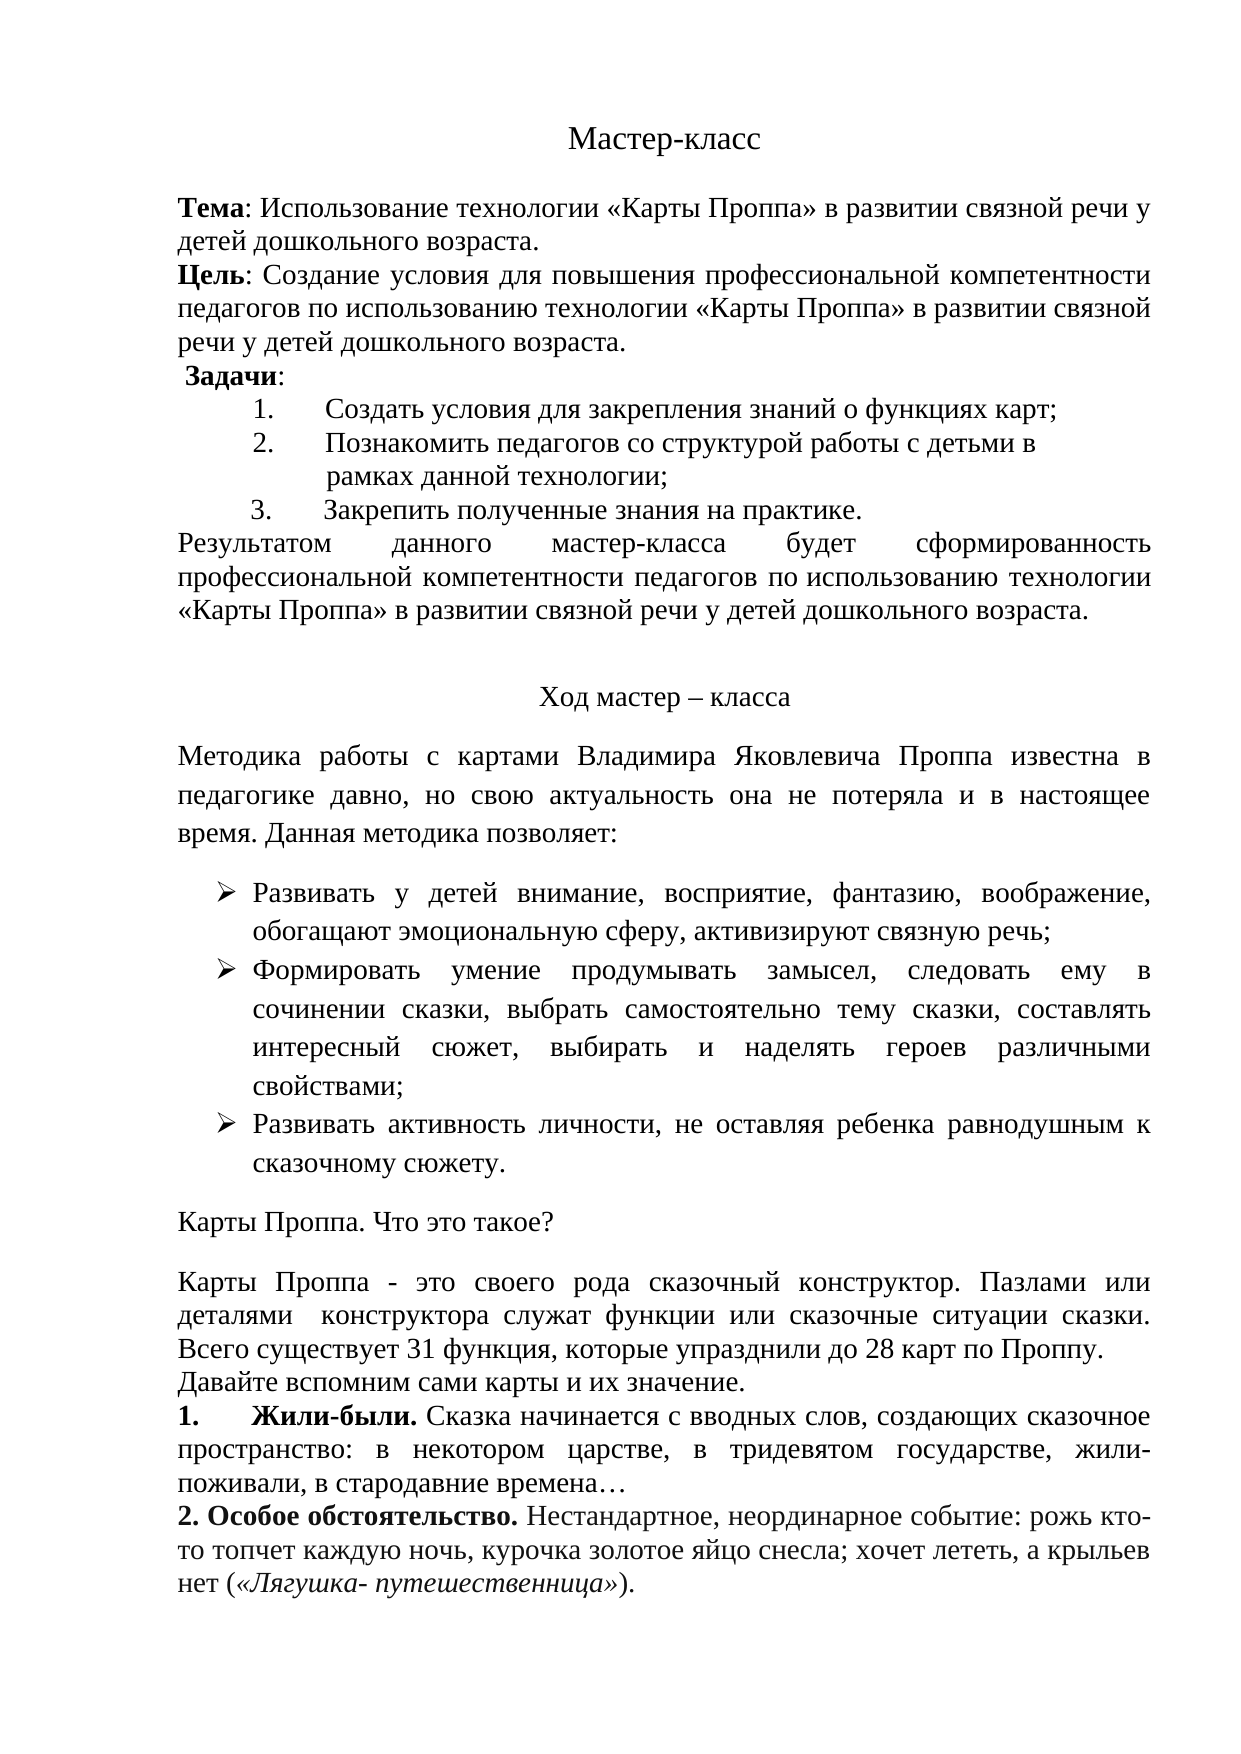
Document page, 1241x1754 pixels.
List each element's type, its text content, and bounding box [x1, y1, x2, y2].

text Давайте вспомним сами карты и их значение. [177, 1364, 1152, 1398]
text Задачи: [177, 358, 1152, 391]
text Ход мастер – класса [177, 679, 1152, 713]
text Карты Проппа. Что это такое? [177, 1204, 1152, 1238]
list Развивать активность личности, не оставляя ребенка равнодушным к сказочному сюжету. [215, 1106, 1152, 1178]
text Цель: Создание условия для повышения профессиональной компетентности педагогов по использованию технологии «Карты Проппа» в развитии связной речи у детей дошкольного возраста. [177, 257, 1152, 358]
text Мастер-класс [177, 118, 1152, 156]
list Создать условия для закрепления знаний о функциях карт; [252, 391, 1152, 425]
text Результатом данного мастер-класса будет сформированность профессиональной компетентности педагогов по использованию технологии «Карты Проппа» в развитии связной речи у детей дошкольного возраста. [177, 525, 1152, 626]
list рамках данной технологии; [326, 458, 1152, 492]
text 2. Особое обстоятельство. Нестандартное, неординарное событие: рожь кто-то топчет каждую ночь, курочка золотое яйцо снесла; хочет лететь, а крыльев нет («Лягушка- путешественница»). [177, 1498, 1152, 1599]
text Карты Проппа - это своего рода сказочный конструктор. Пазлами или деталями конструктора служат функции или сказочные ситуации сказки. Всего существует 31 функция, которые упразднили до 28 карт по Проппу. [177, 1264, 1152, 1364]
list Жили-были. Сказка начинается с вводных слов, создающих сказочное пространство: в некотором царстве, в тридевятом государстве, жили-поживали, в стародавние времена… [177, 1398, 1152, 1498]
list Развивать у детей внимание, восприятие, фантазию, воображение, обогащают эмоциональную сферу, активизируют связную речь; [215, 875, 1152, 947]
text 3. Закрепить полученные знания на практике. [177, 492, 1152, 525]
text Тема: Использование технологии «Карты Проппа» в развитии связной речи у детей дошкольного возраста. [177, 190, 1152, 257]
list Формировать умение продумывать замысел, следовать ему в сочинении сказки, выбрать самостоятельно тему сказки, составлять интересный сюжет, выбирать и наделять героев различными свойствами; [215, 952, 1152, 1101]
text Методика работы с картами Владимира Яковлевича Проппа известна в педагогике давно, но свою актуальность она не потеряла и в настоящее время. Данная методика позволяет: [177, 738, 1152, 849]
list Познакомить педагогов со структурой работы с детьми в [252, 425, 1152, 458]
